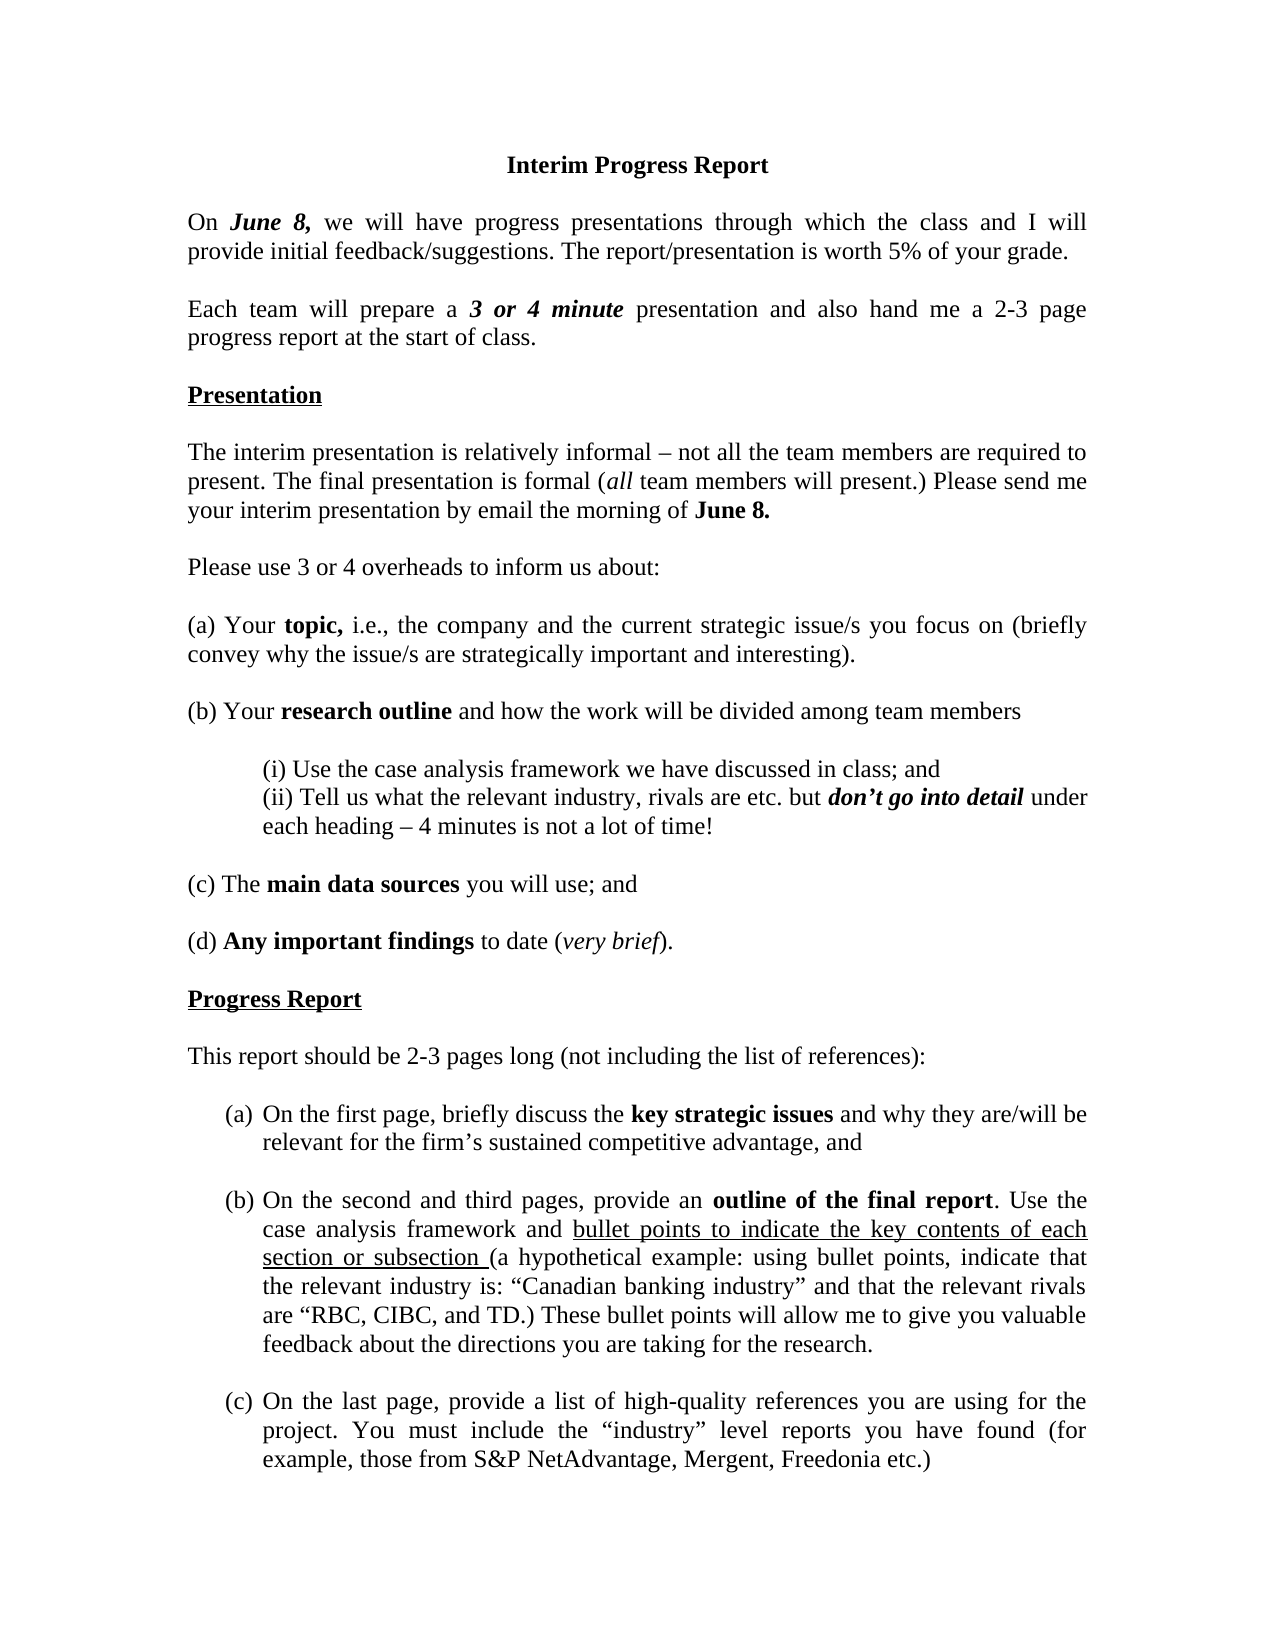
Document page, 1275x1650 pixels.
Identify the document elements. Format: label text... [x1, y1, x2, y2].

text (c) The main data sources you will use; and [187, 869, 1087, 897]
text (a) Your topic, i.e., the company and the current strategic issue/s you focus on (briefly convey why the issue/s are strategically important and interesting). [187, 610, 1087, 667]
text (i) Use the case analysis framework we have discussed in class; and [187, 754, 1087, 782]
text Presentation [187, 380, 1087, 409]
text The interim presentation is relatively informal – not all the team members are required to present. The final presentation is formal (all team members will present.) Please send me your interim presentation by email the morning of June 8. [187, 437, 1087, 524]
text Please use 3 or 4 overheads to inform us about: [187, 552, 1087, 581]
text Interim Progress Report [187, 150, 1087, 179]
list On the second and third pages, provide an outline of the final report. Use the case analysis framework and bullet points to indicate the key contents of each section or subsection (a hypothetical example: using bullet points, indicate that the relevant industry is: “Canadian banking industry” and that the relevant rivals are “RBC, CIBC, and TD.) These bullet points will allow me to give you valuable feedback about the directions you are taking for the research. [225, 1185, 1087, 1357]
text This report should be 2-3 pages long (not including the list of references): [187, 1041, 1087, 1070]
text (b) Your research outline and how the work will be divided among team members [187, 696, 1087, 725]
text (d) Any important findings to date (very brief). [187, 926, 1087, 955]
text Each team will prepare a 3 or 4 minute presentation and also hand me a 2-3 page progress report at the start of class. [187, 294, 1087, 351]
list On the first page, briefly discuss the key strategic issues and why they are/will be relevant for the firm’s sustained competitive advantage, and [225, 1099, 1087, 1156]
text (ii) Tell us what the relevant industry, rivals are etc. but don’t go into detail under each heading – 4 minutes is not a lot of time! [262, 782, 1087, 840]
list On the last page, provide a list of high-quality references you are using for the project. You must include the “industry” level reports you have found (for example, those from S&P NetAdvantage, Mergent, Freedonia etc.) [225, 1386, 1087, 1472]
text On June 8, we will have progress presentations through which the class and I will provide initial feedback/suggestions. The report/presentation is worth 5% of your grade. [187, 207, 1087, 265]
text Progress Report [187, 984, 1087, 1012]
